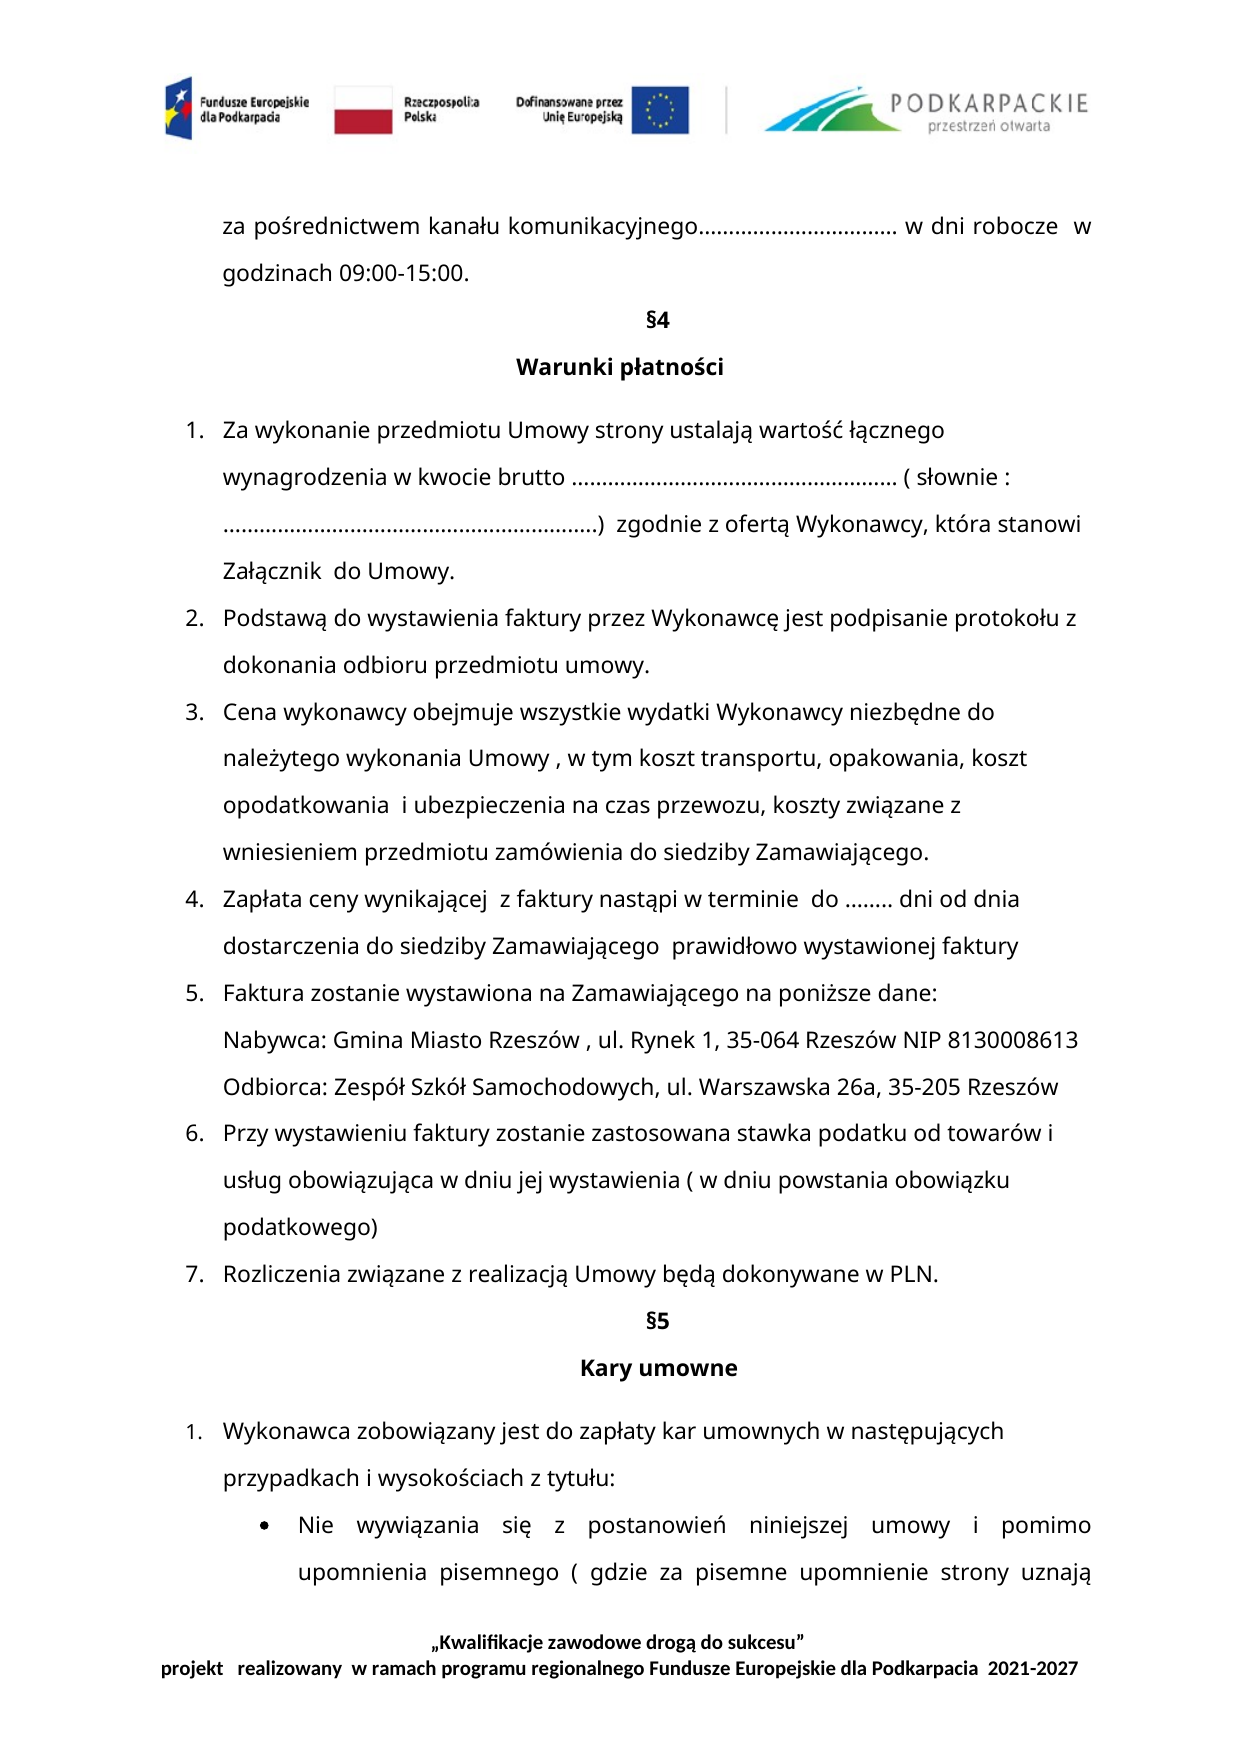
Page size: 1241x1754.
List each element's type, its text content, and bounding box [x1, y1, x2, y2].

list Cena wykonawcy obejmuje wszystkie wydatki Wykonawcy niezbędne do należytego wykonania Umowy , w tym koszt transportu, opakowania, koszt opodatkowania i ubezpieczenia na czas przewozu, koszty związane z wniesieniem przedmiotu zamówienia do siedziby Zamawiającego. [185, 695, 1093, 867]
list Wykonawca zobowiązany jest do zapłaty kar umownych w następujących przypadkach i wysokościach z tytułu: [185, 1415, 1093, 1493]
list Faktura zostanie wystawiona na Zamawiającego na poniższe dane: [185, 977, 1093, 1008]
picture [147, 73, 1095, 154]
list Zapłata ceny wynikającej z faktury nastąpi w terminie do …….. dni od dnia dostarczenia do siedziby Zamawiającego prawidłowo wystawionej faktury [185, 883, 1093, 961]
list §5 [223, 1305, 1093, 1336]
list Rozliczenia związane z realizacją Umowy będą dokonywane w PLN. [185, 1258, 1093, 1289]
text Kary umowne [148, 1352, 1093, 1383]
list Odbiorca: Zespół Szkół Samochodowych, ul. Warszawska 26a, 35-205 Rzeszów [223, 1070, 1093, 1102]
list Nabywca: Gmina Miasto Rzeszów , ul. Rynek 1, 35-064 Rzeszów NIP 8130008613 [223, 1023, 1093, 1055]
list Podstawą do wystawienia faktury przez Wykonawcę jest podpisanie protokołu z dokonania odbioru przedmiotu umowy. [185, 602, 1093, 680]
list Przy wystawieniu faktury zostanie zastosowana stawka podatku od towarów i usług obowiązująca w dniu jej wystawienia ( w dniu powstania obowiązku podatkowego) [185, 1117, 1093, 1242]
list Za wykonanie przedmiotu Umowy strony ustalają wartość łącznego wynagrodzenia w kwocie brutto ……………………………………………… ( słownie : ……………………………………………………..) zgodnie z ofertą Wykonawcy, która stanowi Załącznik do Umowy. [185, 414, 1093, 586]
list §4 [223, 304, 1093, 335]
text Warunki płatności [148, 351, 1093, 382]
